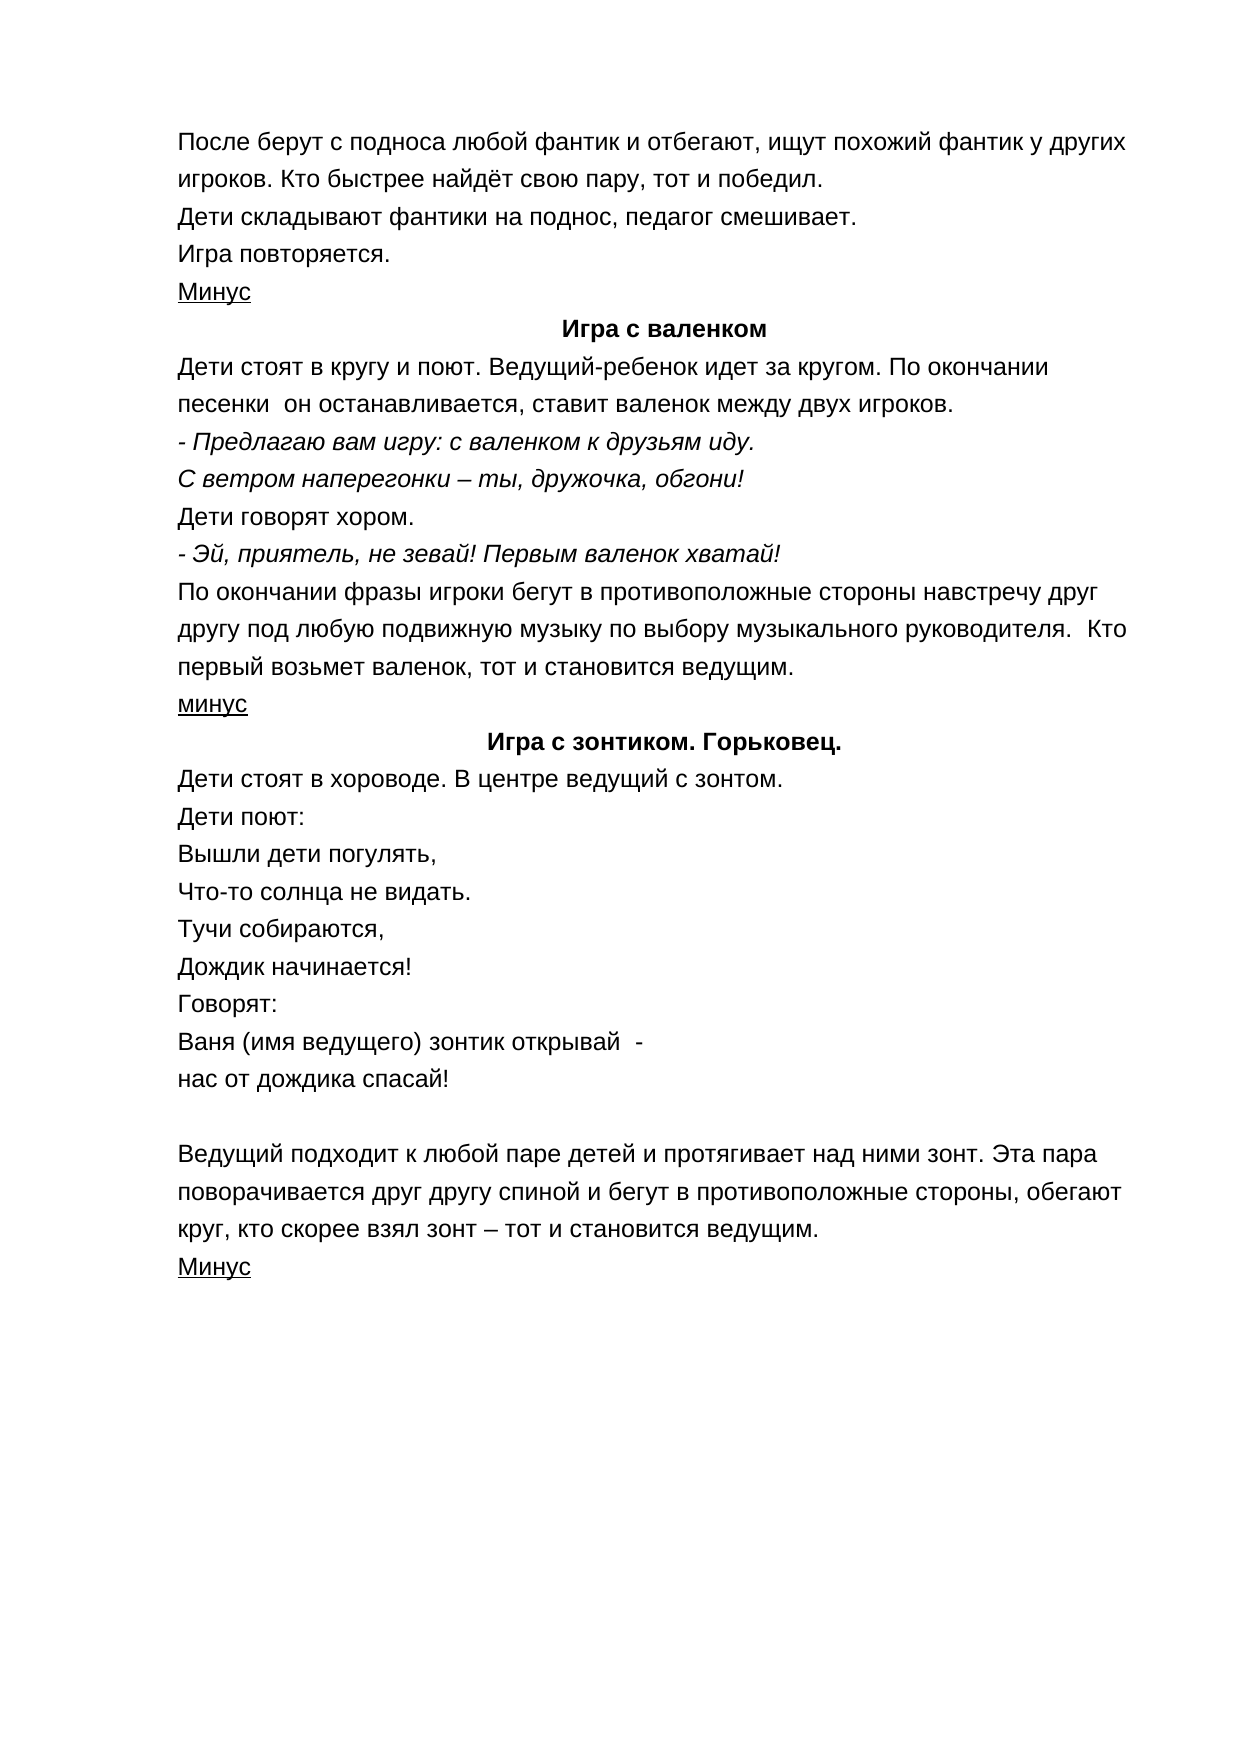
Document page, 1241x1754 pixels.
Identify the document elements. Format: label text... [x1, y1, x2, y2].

text Тучи собираются, [177, 906, 1152, 943]
text Вышли дети погулять, [177, 831, 1152, 868]
text Игра повторяется. [177, 231, 1152, 268]
text Дети говорят хором. [177, 493, 1152, 531]
text Дети стоят в кругу и поют. Ведущий-ребенок идет за кругом. По окончании песенки он останавливается, ставит валенок между двух игроков. [177, 343, 1152, 418]
text - Предлагаю вам игру: с валенком к друзьям иду. [177, 418, 1152, 456]
text Что-то солнца не видать. [177, 868, 1152, 906]
text Минус [177, 1243, 1152, 1281]
text По окончании фразы игроки бегут в противоположные стороны навстречу друг другу под любую подвижную музыку по выбору музыкального руководителя. Кто первый возьмет валенок, тот и становится ведущим. [177, 568, 1152, 681]
text С ветром наперегонки – ты, дружочка, обгони! [177, 456, 1152, 493]
text - Эй, приятель, не зевай! Первым валенок хватай! [177, 531, 1152, 568]
text После берут с подноса любой фантик и отбегают, ищут похожий фантик у других игроков. Кто быстрее найдёт свою пару, тот и победил. [177, 118, 1152, 193]
text Дождик начинается! [177, 943, 1152, 981]
text Игра с зонтиком. Горьковец. [177, 718, 1152, 756]
text Дети поют: [177, 793, 1152, 831]
text Игра с валенком [177, 306, 1152, 343]
text Ведущий подходит к любой паре детей и протягивает над ними зонт. Эта пара поворачивается друг другу спиной и бегут в противоположные стороны, обегают круг, кто скорее взял зонт – тот и становится ведущим. [177, 1131, 1152, 1243]
text Говорят: [177, 981, 1152, 1018]
text Ваня (имя ведущего) зонтик открывай - [177, 1018, 1152, 1056]
text Дети стоят в хороводе. В центре ведущий с зонтом. [177, 756, 1152, 793]
text Дети складывают фантики на поднос, педагог смешивает. [177, 193, 1152, 231]
text минус [177, 681, 1152, 718]
text Минус [177, 268, 1152, 306]
text нас от дождика спасай! [177, 1056, 1152, 1093]
